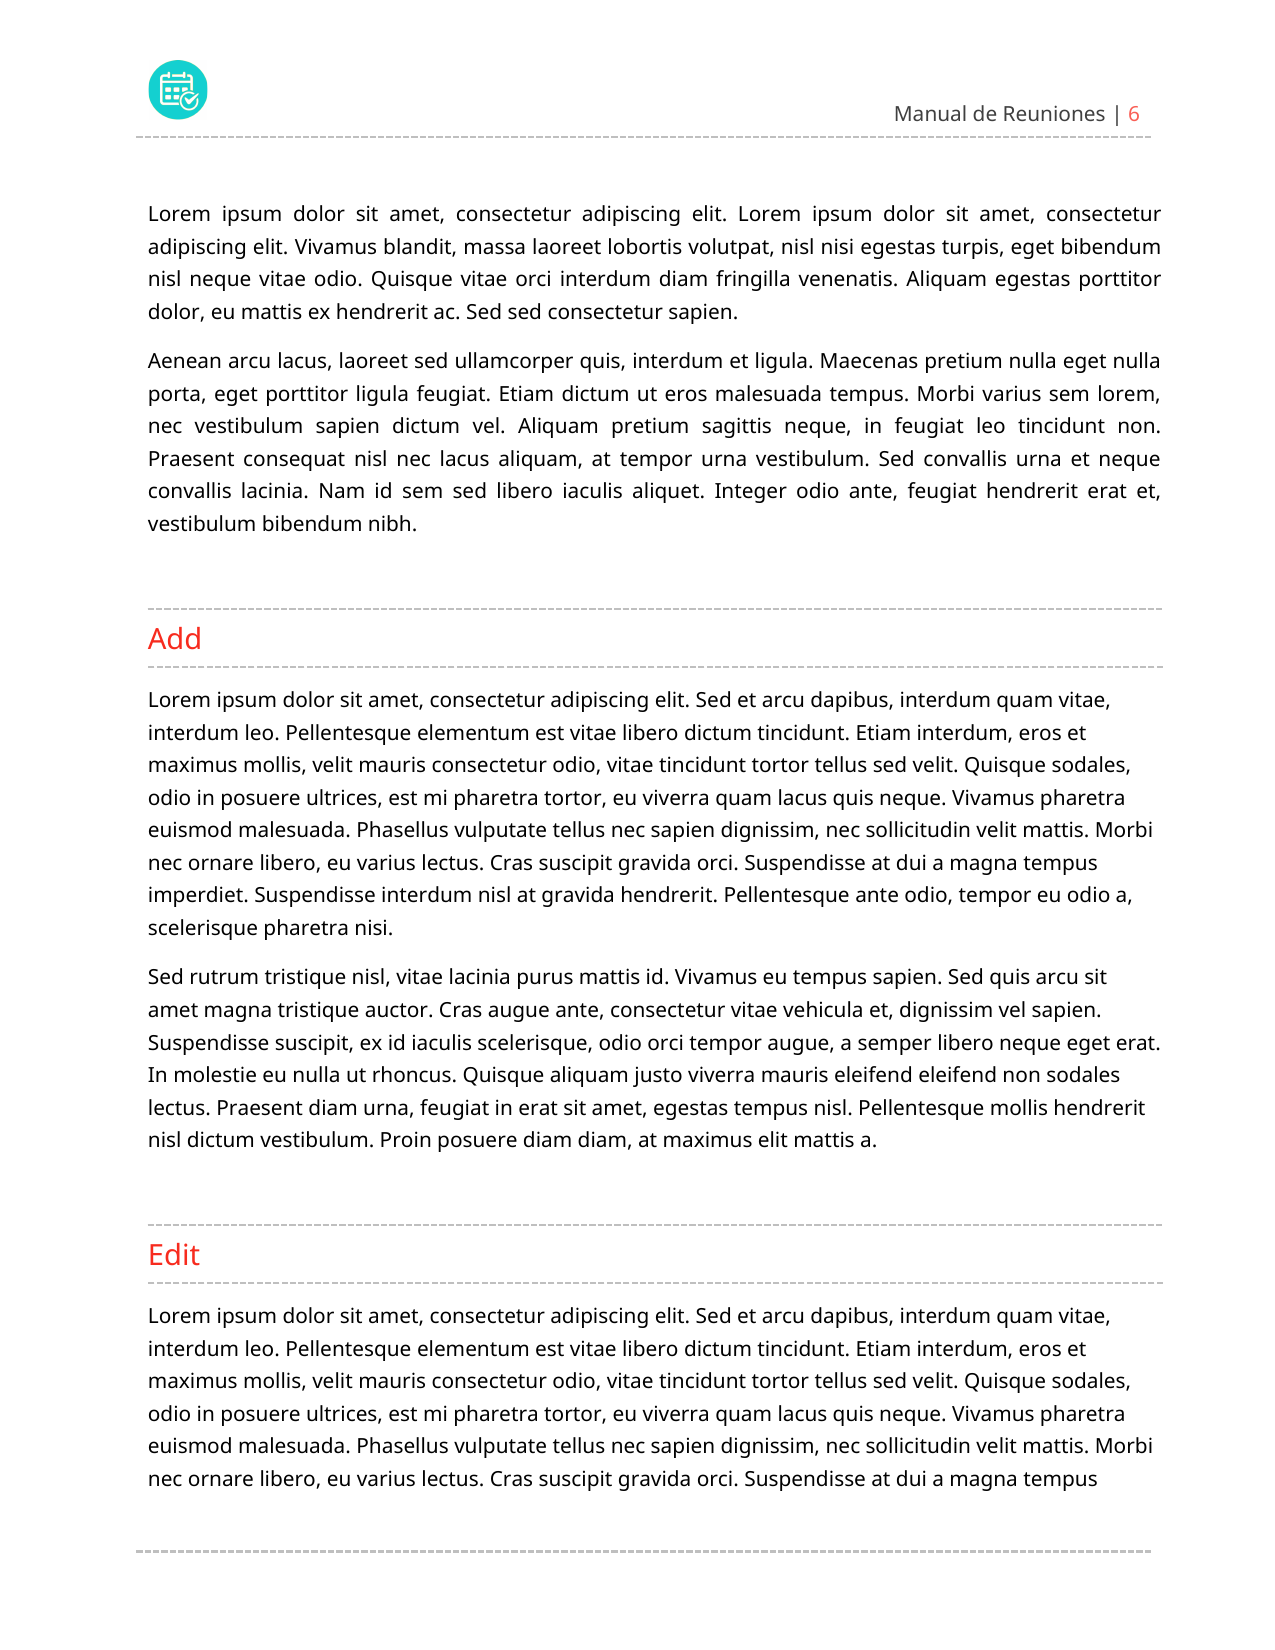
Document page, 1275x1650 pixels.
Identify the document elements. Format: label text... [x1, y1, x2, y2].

subtitle Add [148, 608, 1163, 668]
text Sed rutrum tristique nisl, vitae lacinia purus mattis id. Vivamus eu tempus sapien. Sed quis arcu sit amet magna tristique auctor. Cras augue ante, consectetur vitae vehicula et, dignissim vel sapien. Suspendisse suscipit, ex id iaculis scelerisque, odio orci tempor augue, a semper libero neque eget erat. In molestie eu nulla ut rhoncus. Quisque aliquam justo viverra mauris eleifend eleifend non sodales lectus. Praesent diam urna, feugiat in erat sit amet, egestas tempus nisl. Pellentesque mollis hendrerit nisl dictum vestibulum. Proin posuere diam diam, at maximus elit mattis a. [148, 962, 1163, 1154]
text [148, 1301, 1163, 1493]
picture [148, 60, 208, 120]
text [148, 199, 1163, 325]
text Aenean arcu lacus, laoreet sed ullamcorper quis, interdum et ligula. Maecenas pretium nulla eget nulla porta, eget porttitor ligula feugiat. Etiam dictum ut eros malesuada tempus. Morbi varius sem lorem, nec vestibulum sapien dictum vel. Aliquam pretium sagittis neque, in feugiat leo tincidunt non. Praesent consequat nisl nec lacus aliquam, at tempor urna vestibulum. Sed convallis urna et neque convallis lacinia. Nam id sem sed libero iaculis aliquet. Integer odio ante, feugiat hendrerit erat et, vestibulum bibendum nibh. [148, 346, 1163, 538]
subtitle Edit [148, 1224, 1163, 1284]
